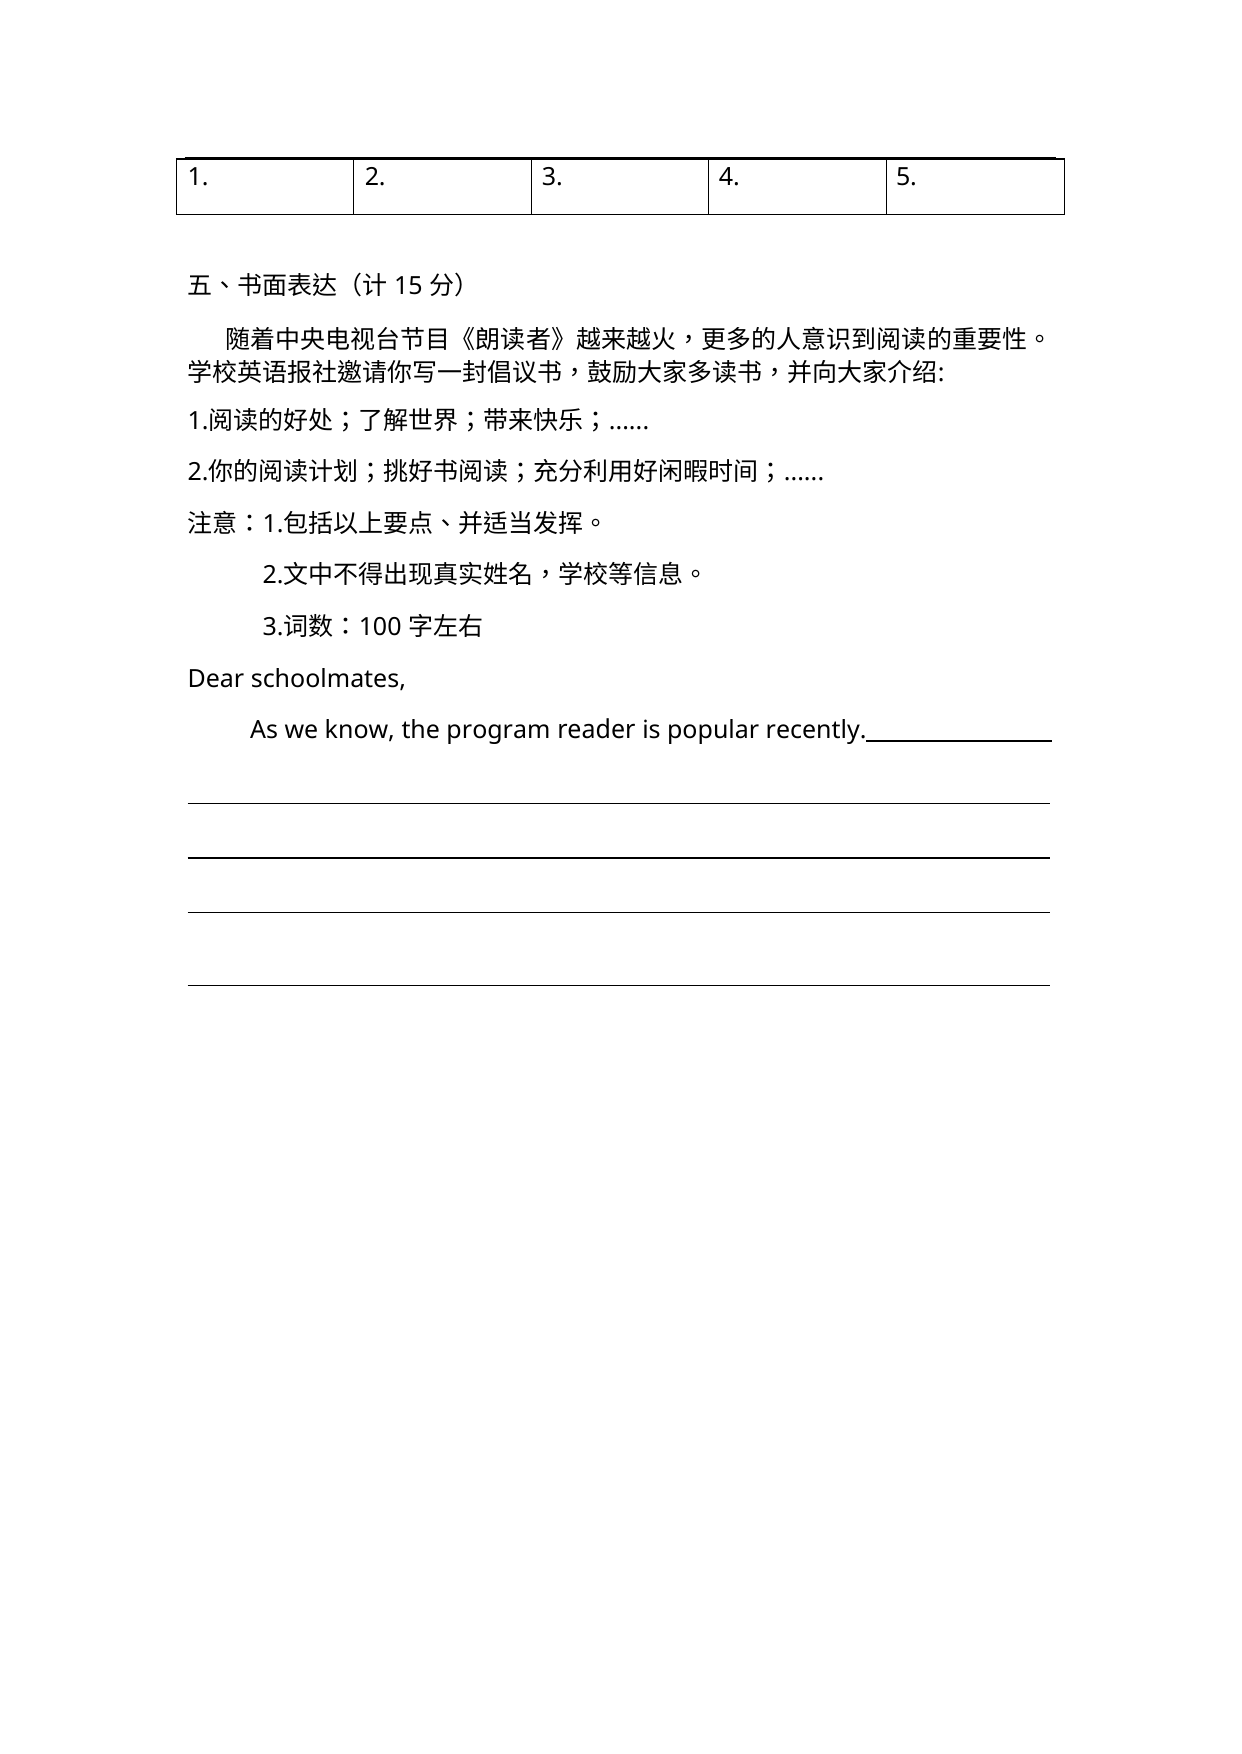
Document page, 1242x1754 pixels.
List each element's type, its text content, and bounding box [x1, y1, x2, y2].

text 1. 2. 3. 4. 5. [187, 152, 1069, 188]
text As we know, the program reader is popular recently. [250, 710, 1069, 746]
text 注意：1.包括以上要点、并适当发挥。 [187, 505, 1069, 539]
text 随着中央电视台节目《朗读者》越来越火，更多的人意识到阅读的重要性。 学校英语报社邀请你写一封倡议书，鼓励大家多读书，并向大家介绍: [187, 323, 1061, 388]
text Dear schoolmates, [187, 660, 1069, 694]
text 五、书面表达（计 15 分） [187, 267, 1069, 298]
text 1.阅读的好处；了解世界；带来快乐；...... [187, 402, 1069, 436]
text 2.你的阅读计划；挑好书阅读；充分利用好闲暇时间；...... [187, 454, 1069, 488]
text 2.文中不得出现真实姓名，学校等信息。 [262, 557, 1069, 591]
text 3.词数：100 字左右 [262, 609, 1069, 643]
